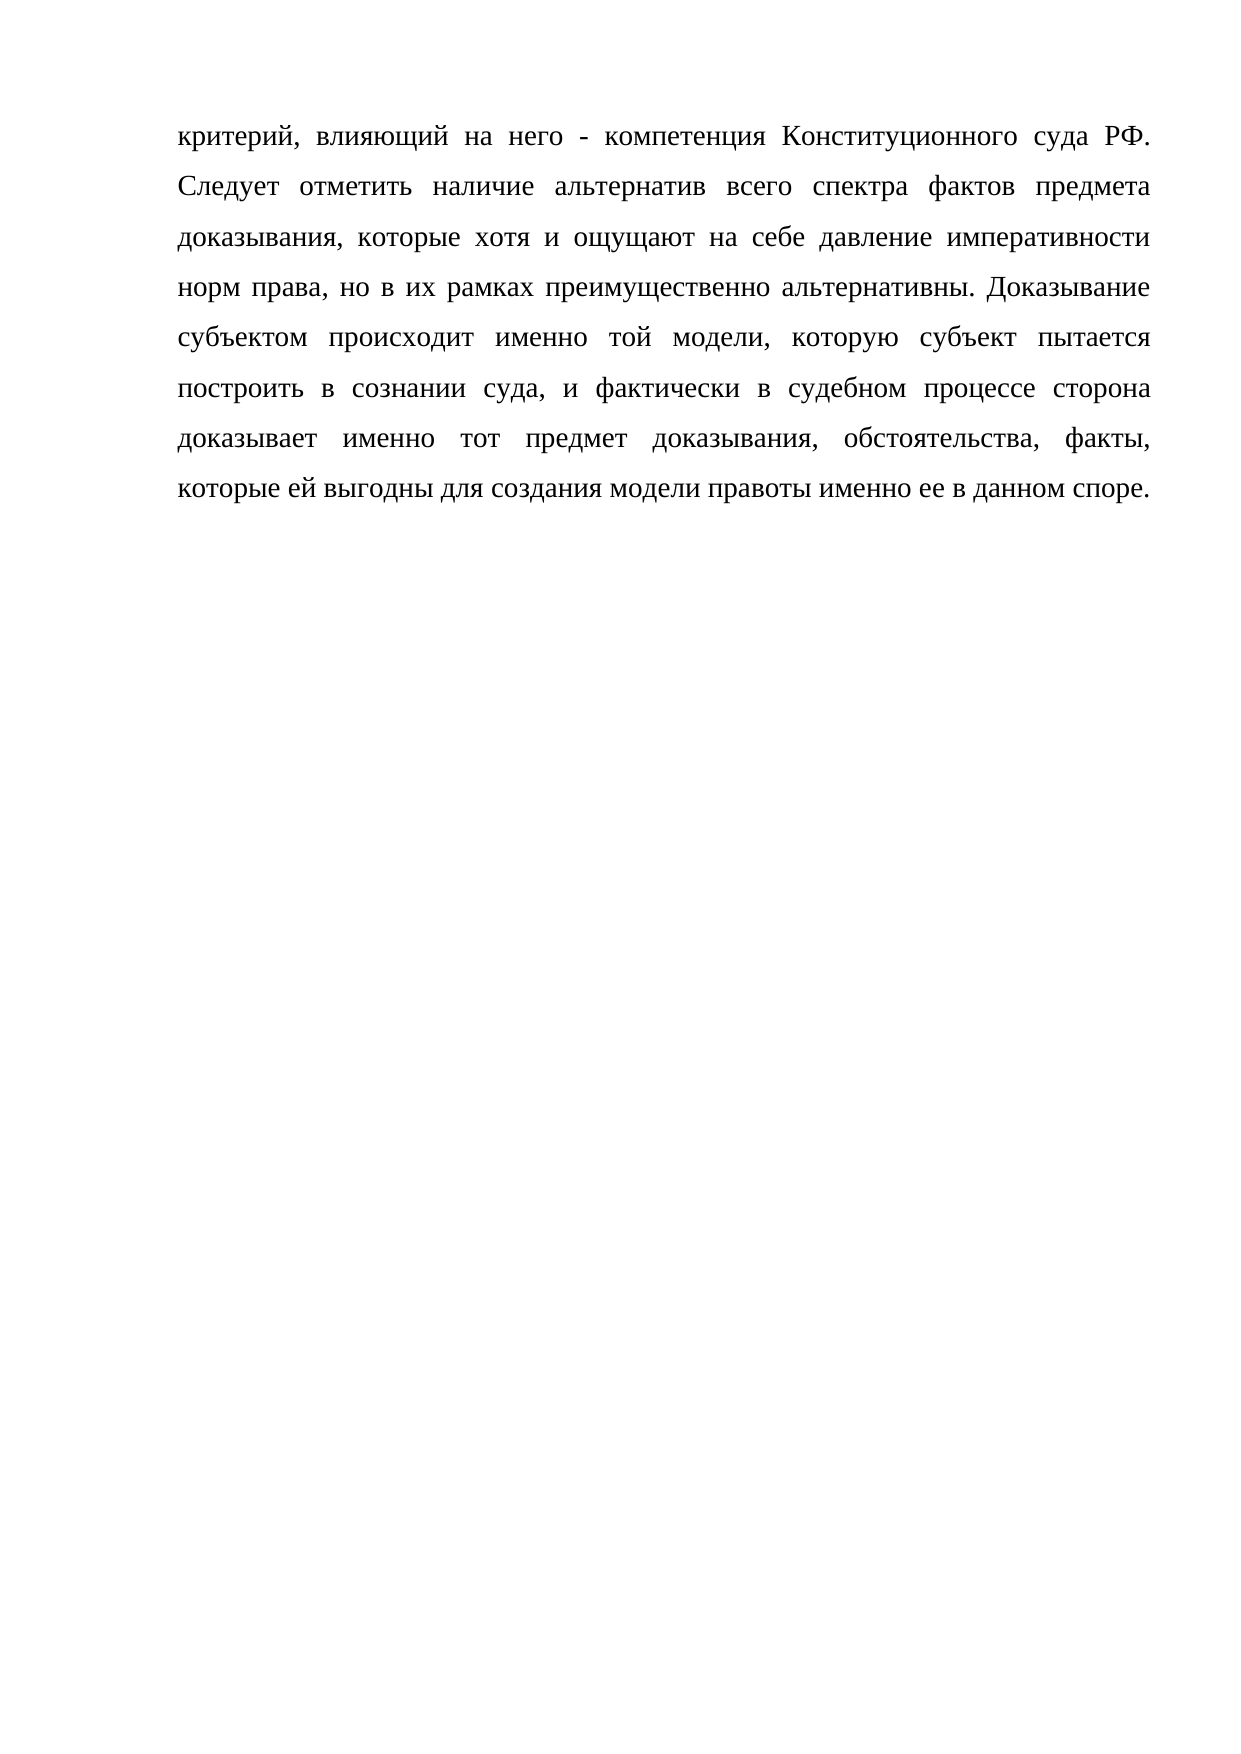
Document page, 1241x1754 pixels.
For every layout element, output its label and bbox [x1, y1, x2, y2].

text [177, 118, 1152, 504]
